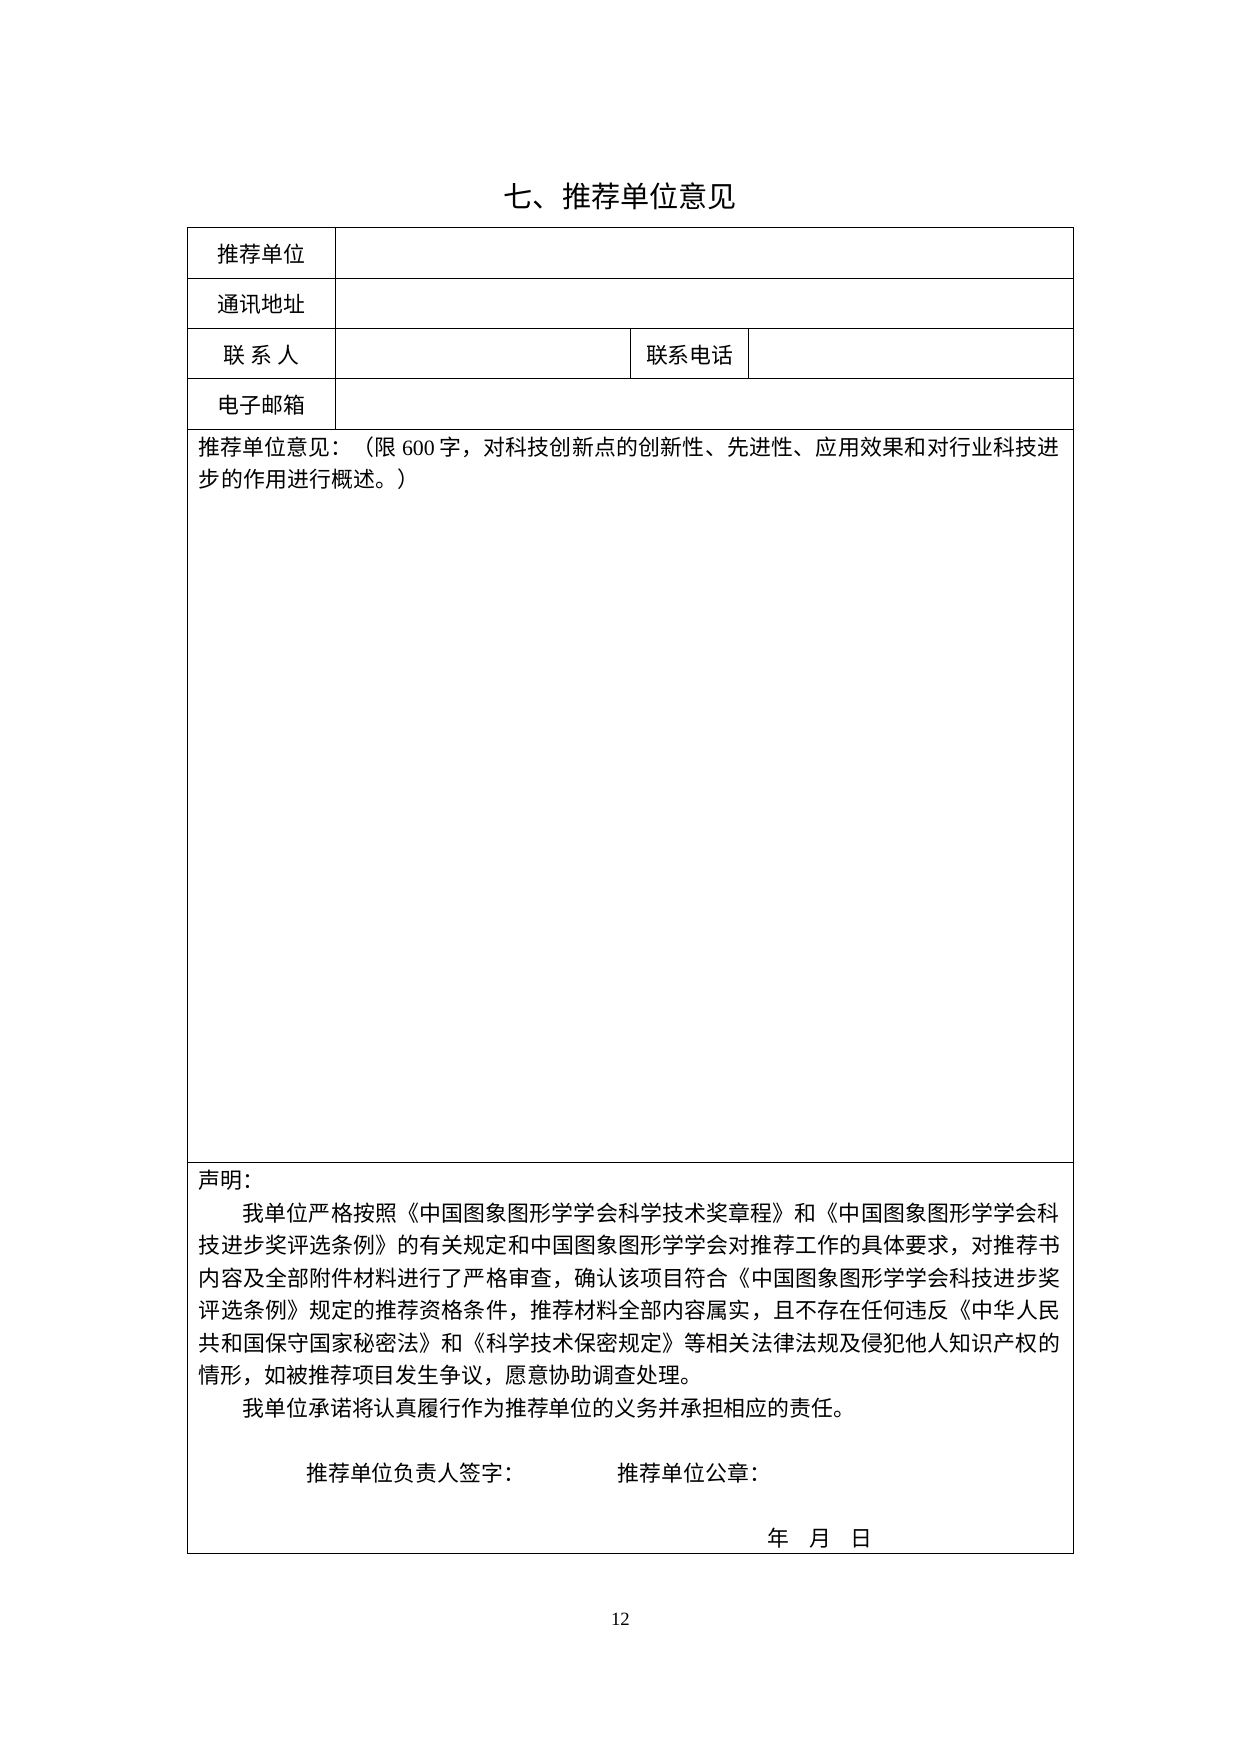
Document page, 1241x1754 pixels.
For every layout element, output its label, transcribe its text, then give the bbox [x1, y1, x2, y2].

table_header 推荐单位 [188, 228, 335, 278]
table_cell [336, 279, 1073, 328]
table_cell 联系人 [188, 329, 335, 378]
table_cell 电子邮箱 [188, 379, 335, 428]
text 七、推荐单位意见 [187, 162, 1053, 227]
table_header [336, 228, 1073, 278]
table_cell [749, 329, 1073, 378]
table_cell 联系电话 [631, 329, 748, 378]
table_cell [336, 329, 630, 378]
table_cell 推荐单位意见：（限600字，对科技创新点的创新性、先进性、应用效果和对行业科技进步的作用进行概述。） [188, 430, 1073, 1162]
table_cell [336, 379, 1073, 428]
table_cell 通讯地址 [188, 279, 335, 328]
table_cell 声明： 我单位严格按照《中国图象图形学学会科学技术奖章程》和《中国图象图形学学会科技进步奖评选条例》的有关规定和中国图象图形学学会对推荐工作的具体要求，对推荐书内容及全部附件材料进行了严格审查，确认该项目符合《中国图象图形学学会科技进步奖评选条例》规定的推荐资格条件，推荐材料全部内容属实，且不存在任何违反《中华人民共和国保守国家秘密法》和《科学技术保密规定》等相关法律法规及侵犯他人知识产权的情形，如被推荐项目发生争议，愿意协助调查处理。 我单位承诺将认真履行作为推荐单位的义务并承担相应的责任。 推荐单位负责人签字： 推荐单位公章： 年 月 日 [188, 1163, 1073, 1553]
